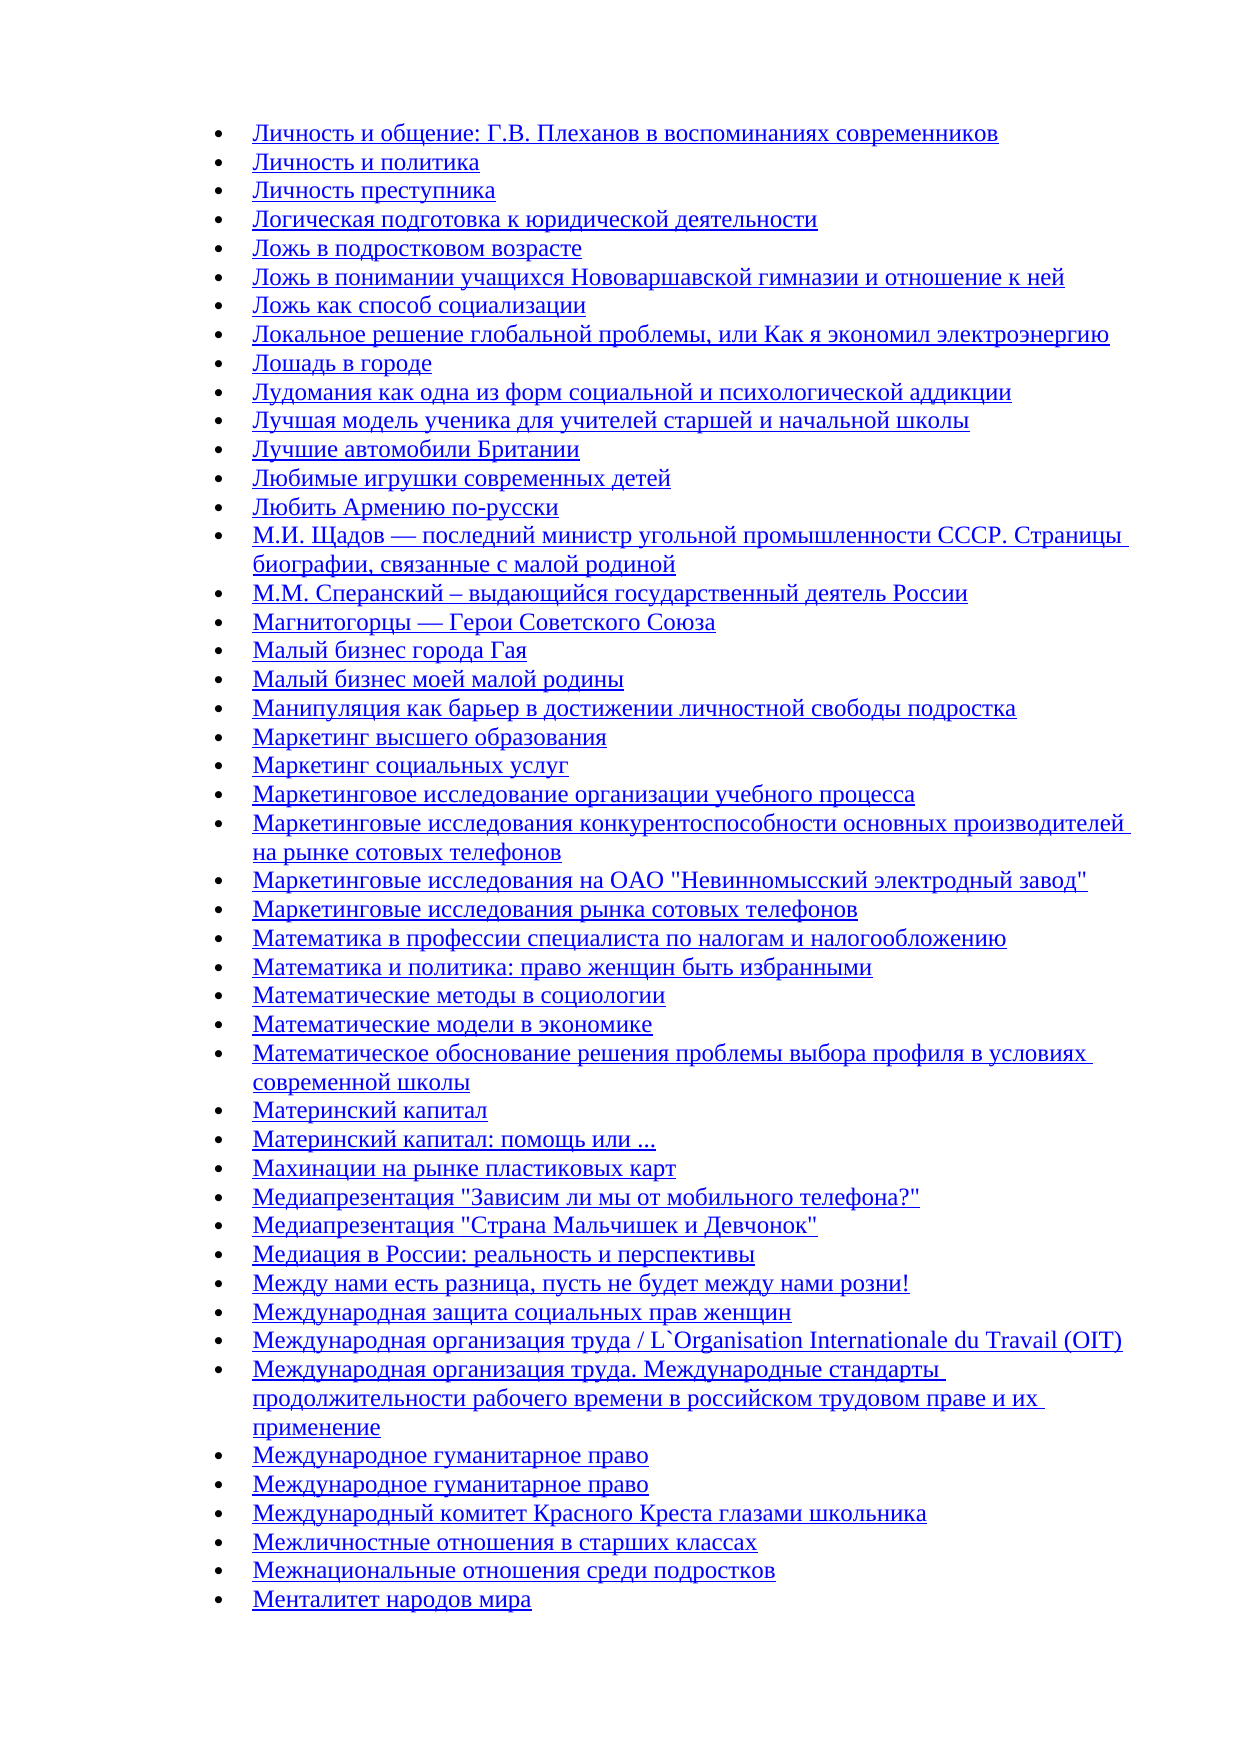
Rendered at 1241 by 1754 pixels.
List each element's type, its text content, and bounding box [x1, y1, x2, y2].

list Магнитогорцы — Герои Советского Союза [215, 607, 1152, 636]
list Между нами есть разница, пусть не будет между нами розни! [215, 1268, 1152, 1297]
list Межличностные отношения в старших классах [215, 1527, 1152, 1556]
list Международное гуманитарное право [215, 1441, 1152, 1469]
list Международное гуманитарное право [215, 1469, 1152, 1498]
list Личность и общение: Г.В. Плеханов в воспоминаниях современников [215, 118, 1152, 147]
list Лошадь в городе [215, 348, 1152, 377]
list Маркетинговое исследование организации учебного процесса [215, 779, 1152, 808]
list Математическое обоснование решения проблемы выбора профиля в условиях современной школы [215, 1038, 1152, 1096]
list Малый бизнес города Гая [215, 636, 1152, 664]
list Менталитет народов мира [215, 1584, 1152, 1613]
list Математика и политика: право женщин быть избранными [215, 952, 1152, 981]
list Ложь в подростковом возрасте [215, 233, 1152, 262]
list Международный комитет Красного Креста глазами школьника [215, 1498, 1152, 1527]
list Любимые игрушки современных детей [215, 463, 1152, 492]
list Медиапрезентация "Зависим ли мы от мобильного телефона?" [215, 1182, 1152, 1211]
list Лудомания как одна из форм социальной и психологической аддикции [215, 377, 1152, 406]
list Ложь как способ социализации [215, 291, 1152, 319]
list Логическая подготовка к юридической деятельности [215, 204, 1152, 233]
list Материнский капитал [215, 1096, 1152, 1124]
list Манипуляция как барьер в достижении личностной свободы подростка [215, 693, 1152, 722]
list Маркетинг высшего образования [215, 722, 1152, 751]
list Маркетинговые исследования на ОАО "Невинномысский электродный завод" [215, 866, 1152, 894]
list Математические модели в экономике [215, 1009, 1152, 1038]
list Лучшая модель ученика для учителей старшей и начальной школы [215, 406, 1152, 434]
list Медиация в России: реальность и перспективы [215, 1239, 1152, 1268]
list Медиапрезентация "Страна Мальчишек и Девчонок" [215, 1211, 1152, 1239]
list Международная организация труда / L`Organisation Internationale du Travail (OIT) [215, 1326, 1152, 1354]
list Маркетинговые исследования рынка сотовых телефонов [215, 894, 1152, 923]
list Ложь в понимании учащихся Нововаршавской гимназии и отношение к ней [215, 262, 1152, 291]
list Личность и политика [215, 147, 1152, 176]
list Лучшие автомобили Британии [215, 434, 1152, 463]
list Любить Армению по-русски [215, 492, 1152, 521]
list Международная защита социальных прав женщин [215, 1297, 1152, 1326]
list Математические методы в социологии [215, 981, 1152, 1009]
list Международная организация труда. Международные стандарты продолжительности рабочего времени в российском трудовом праве и их применение [215, 1354, 1152, 1441]
list Маркетинг социальных услуг [215, 751, 1152, 779]
list Математика в профессии специалиста по налогам и налогообложению [215, 923, 1152, 952]
list Материнский капитал: помощь или ... [215, 1124, 1152, 1153]
list Личность преступника [215, 176, 1152, 204]
list Локальное решение глобальной проблемы, или Как я экономил электроэнергию [215, 319, 1152, 348]
list Махинации на рынке пластиковых карт [215, 1153, 1152, 1182]
list Маркетинговые исследования конкурентоспособности основных производителей на рынке сотовых телефонов [215, 808, 1152, 866]
list М.М. Сперанский – выдающийся государственный деятель России [215, 578, 1152, 607]
list Малый бизнес моей малой родины [215, 664, 1152, 693]
list М.И. Щадов — последний министр угольной промышленности СССР. Страницы биографии, связанные с малой родиной [215, 521, 1152, 578]
list Межнациональные отношения среди подростков [215, 1556, 1152, 1584]
